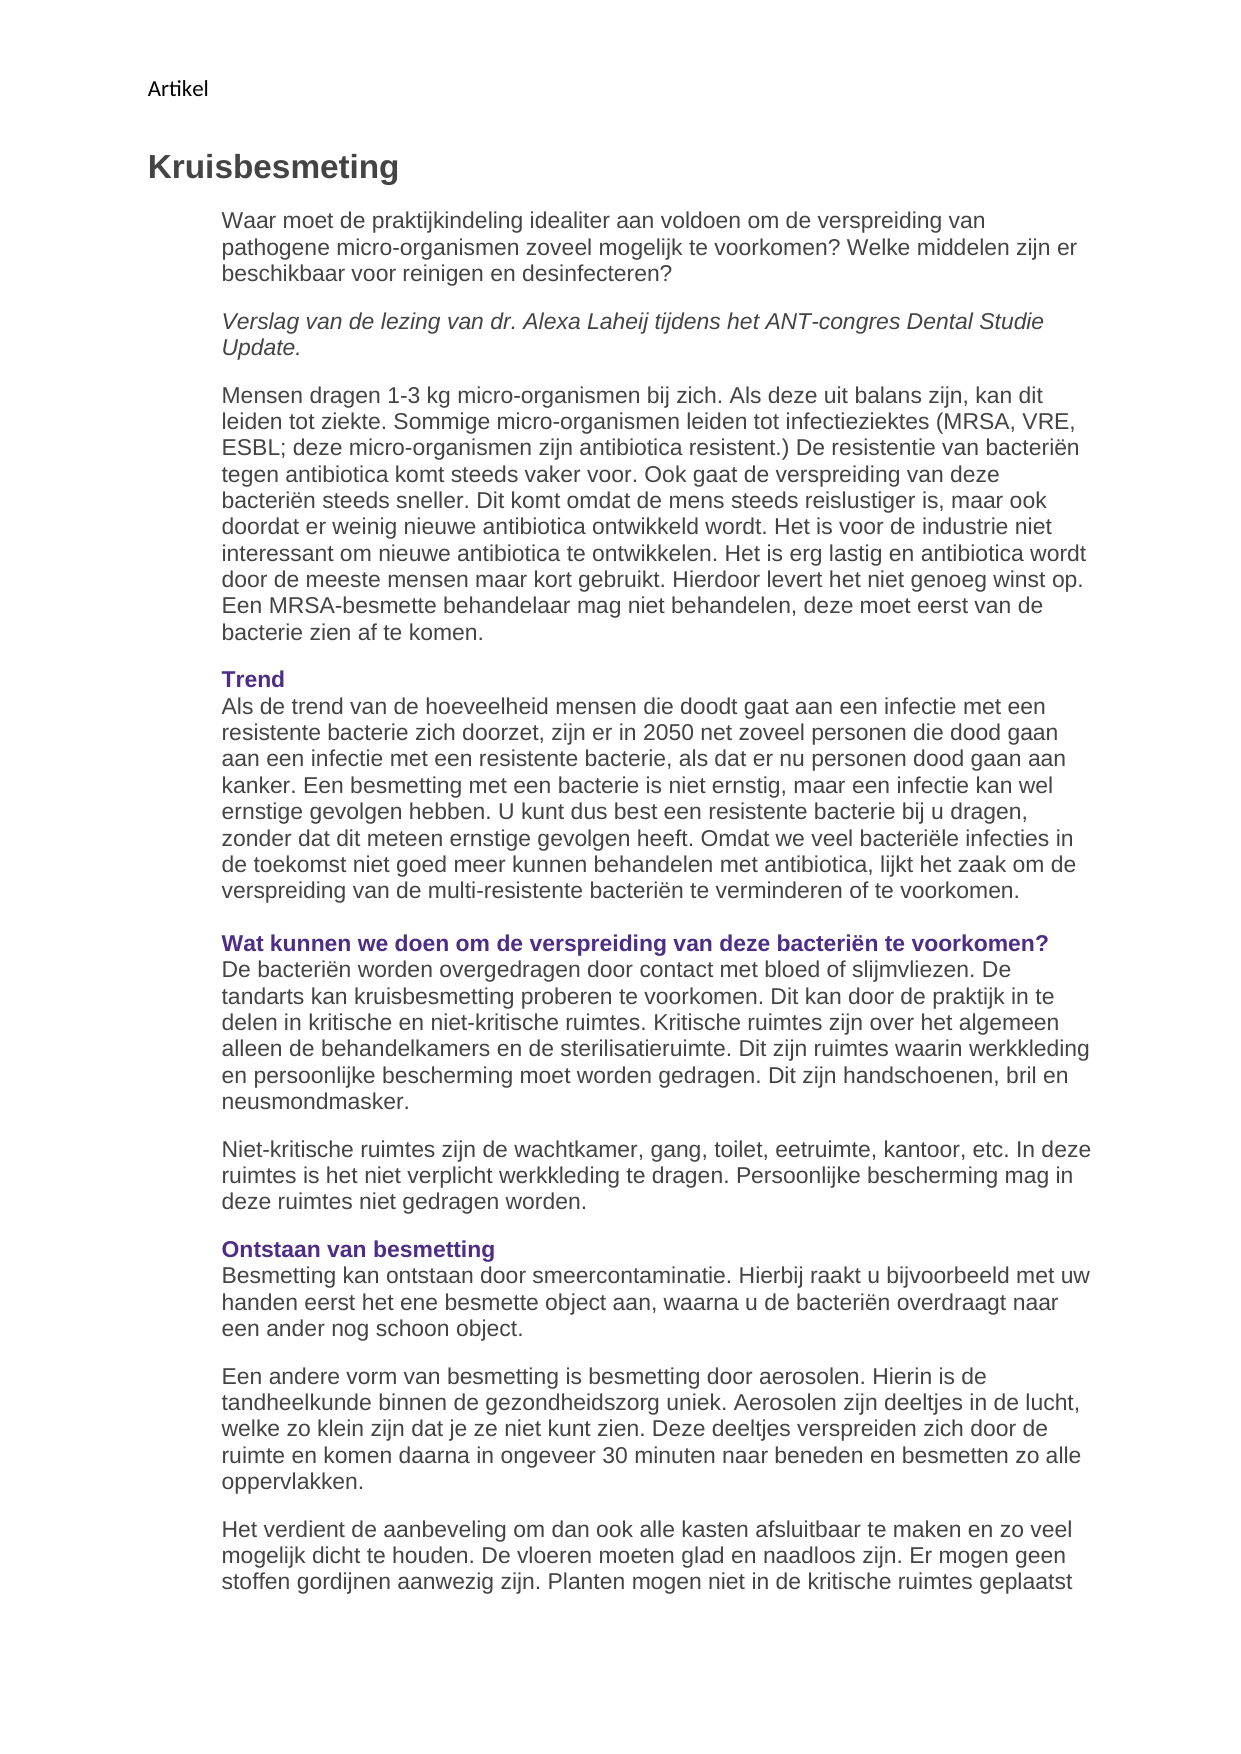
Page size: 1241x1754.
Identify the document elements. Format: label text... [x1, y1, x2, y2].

text Wat kunnen we doen om de verspreiding van deze bacteriën te voorkomen? De bacteriën worden overgedragen door contact met bloed of slijmvliezen. De tandarts kan kruisbesmetting proberen te voorkomen. Dit kan door de praktijk in te delen in kritische en niet-kritische ruimtes. Kritische ruimtes zijn over het algemeen alleen de behandelkamers en de sterilisatieruimte. Dit zijn ruimtes waarin werkkleding en persoonlijke bescherming moet worden gedragen. Dit zijn handschoenen, bril en neusmondmasker. [221, 930, 1093, 1114]
text Waar moet de praktijkindeling idealiter aan voldoen om de verspreiding van pathogene micro-organismen zoveel mogelijk te voorkomen? Welke middelen zijn er beschikbaar voor reinigen en desinfecteren? [221, 207, 1093, 286]
text Trend Als de trend van de hoeveelheid mensen die doodt gaat aan een infectie met een resistente bacterie zich doorzet, zijn er in 2050 net zoveel personen die dood gaan aan een infectie met een resistente bacterie, als dat er nu personen dood gaan aan kanker. Een besmetting met een bacterie is niet ernstig, maar een infectie kan wel ernstige gevolgen hebben. U kunt dus best een resistente bacterie bij u dragen, zonder dat dit meteen ernstige gevolgen heeft. Omdat we veel bacteriële infecties in de toekomst niet goed meer kunnen behandelen met antibiotica, lijkt het zaak om de verspreiding van de multi-resistente bacteriën te verminderen of te voorkomen. [221, 666, 1093, 903]
text Niet-kritische ruimtes zijn de wachtkamer, gang, toilet, eetruimte, kantoor, etc. In deze ruimtes is het niet verplicht werkkleding te dragen. Persoonlijke bescherming mag in deze ruimtes niet gedragen worden. [221, 1136, 1093, 1215]
text Een andere vorm van besmetting is besmetting door aerosolen. Hierin is de tandheelkunde binnen de gezondheidszorg uniek. Aerosolen zijn deeltjes in de lucht, welke zo klein zijn dat je ze niet kunt zien. Deze deeltjes verspreiden zich door de ruimte en komen daarna in ongeveer 30 minuten naar beneden en besmetten zo alle oppervlakken. [221, 1363, 1093, 1494]
text Ontstaan van besmetting Besmetting kan ontstaan door smeercontaminatie. Hierbij raakt u bijvoorbeeld met uw handen eerst het ene besmette object aan, waarna u de bacteriën overdraagt naar een ander nog schoon object. [221, 1236, 1093, 1341]
text Kruisbesmeting [148, 148, 1093, 186]
text Mensen dragen 1-3 kg micro-organismen bij zich. Als deze uit balans zijn, kan dit leiden tot ziekte. Sommige micro-organismen leiden tot infectieziektes (MRSA, VRE, ESBL; deze micro-organismen zijn antibiotica resistent.) De resistentie van bacteriën tegen antibiotica komt steeds vaker voor. Ook gaat de verspreiding van deze bacteriën steeds sneller. Dit komt omdat de mens steeds reislustiger is, maar ook doordat er weinig nieuwe antibiotica ontwikkeld wordt. Het is voor de industrie niet interessant om nieuwe antibiotica te ontwikkelen. Het is erg lastig en antibiotica wordt door de meeste mensen maar kort gebruikt. Hierdoor levert het niet genoeg winst op. Een MRSA-besmette behandelaar mag niet behandelen, deze moet eerst van de bacterie zien af te komen. [221, 382, 1093, 645]
text Verslag van de lezing van dr. Alexa Laheij tijdens het ANT-congres Dental Studie Update. [221, 308, 1093, 360]
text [221, 1516, 1093, 1595]
